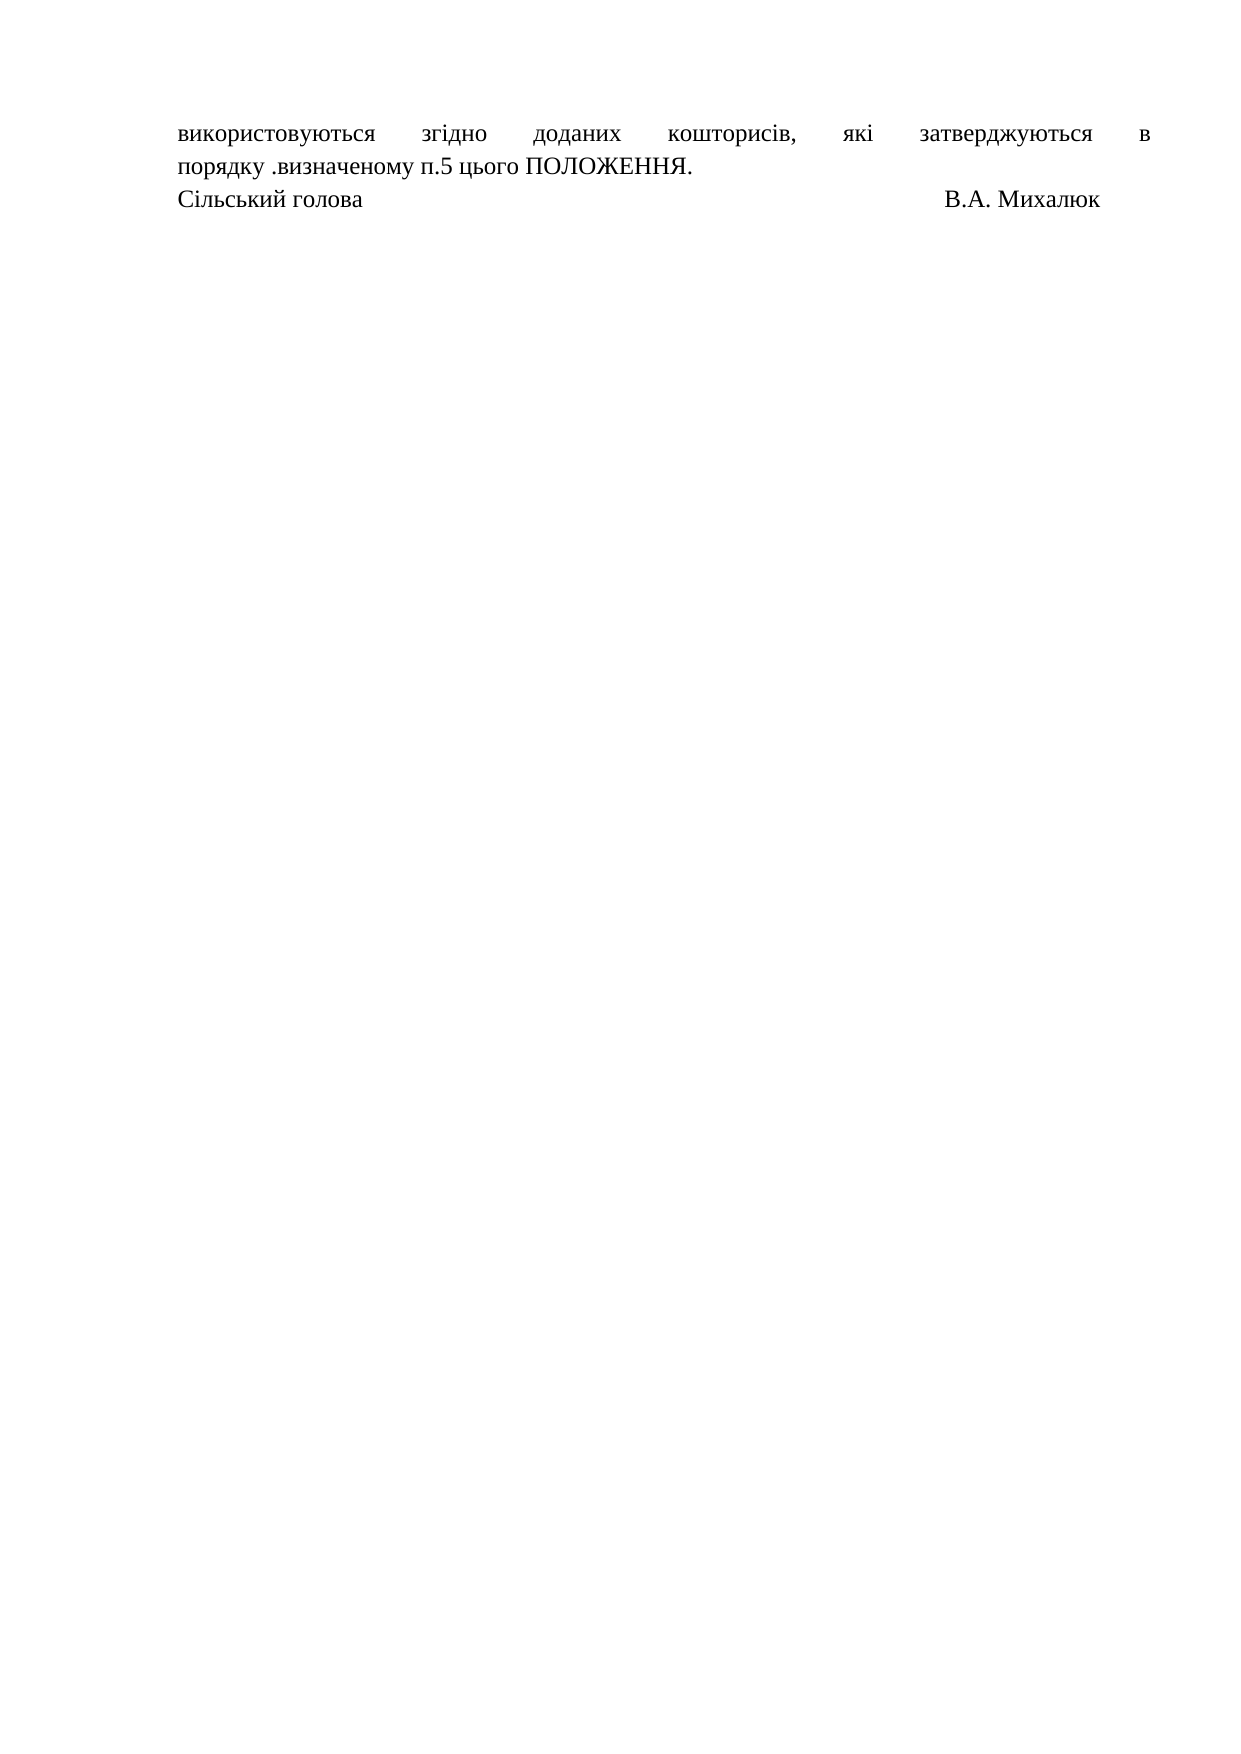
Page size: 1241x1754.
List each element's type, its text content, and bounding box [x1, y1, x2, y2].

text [177, 118, 1152, 180]
text Сільський голова В.А. Михалюк [177, 184, 1152, 213]
